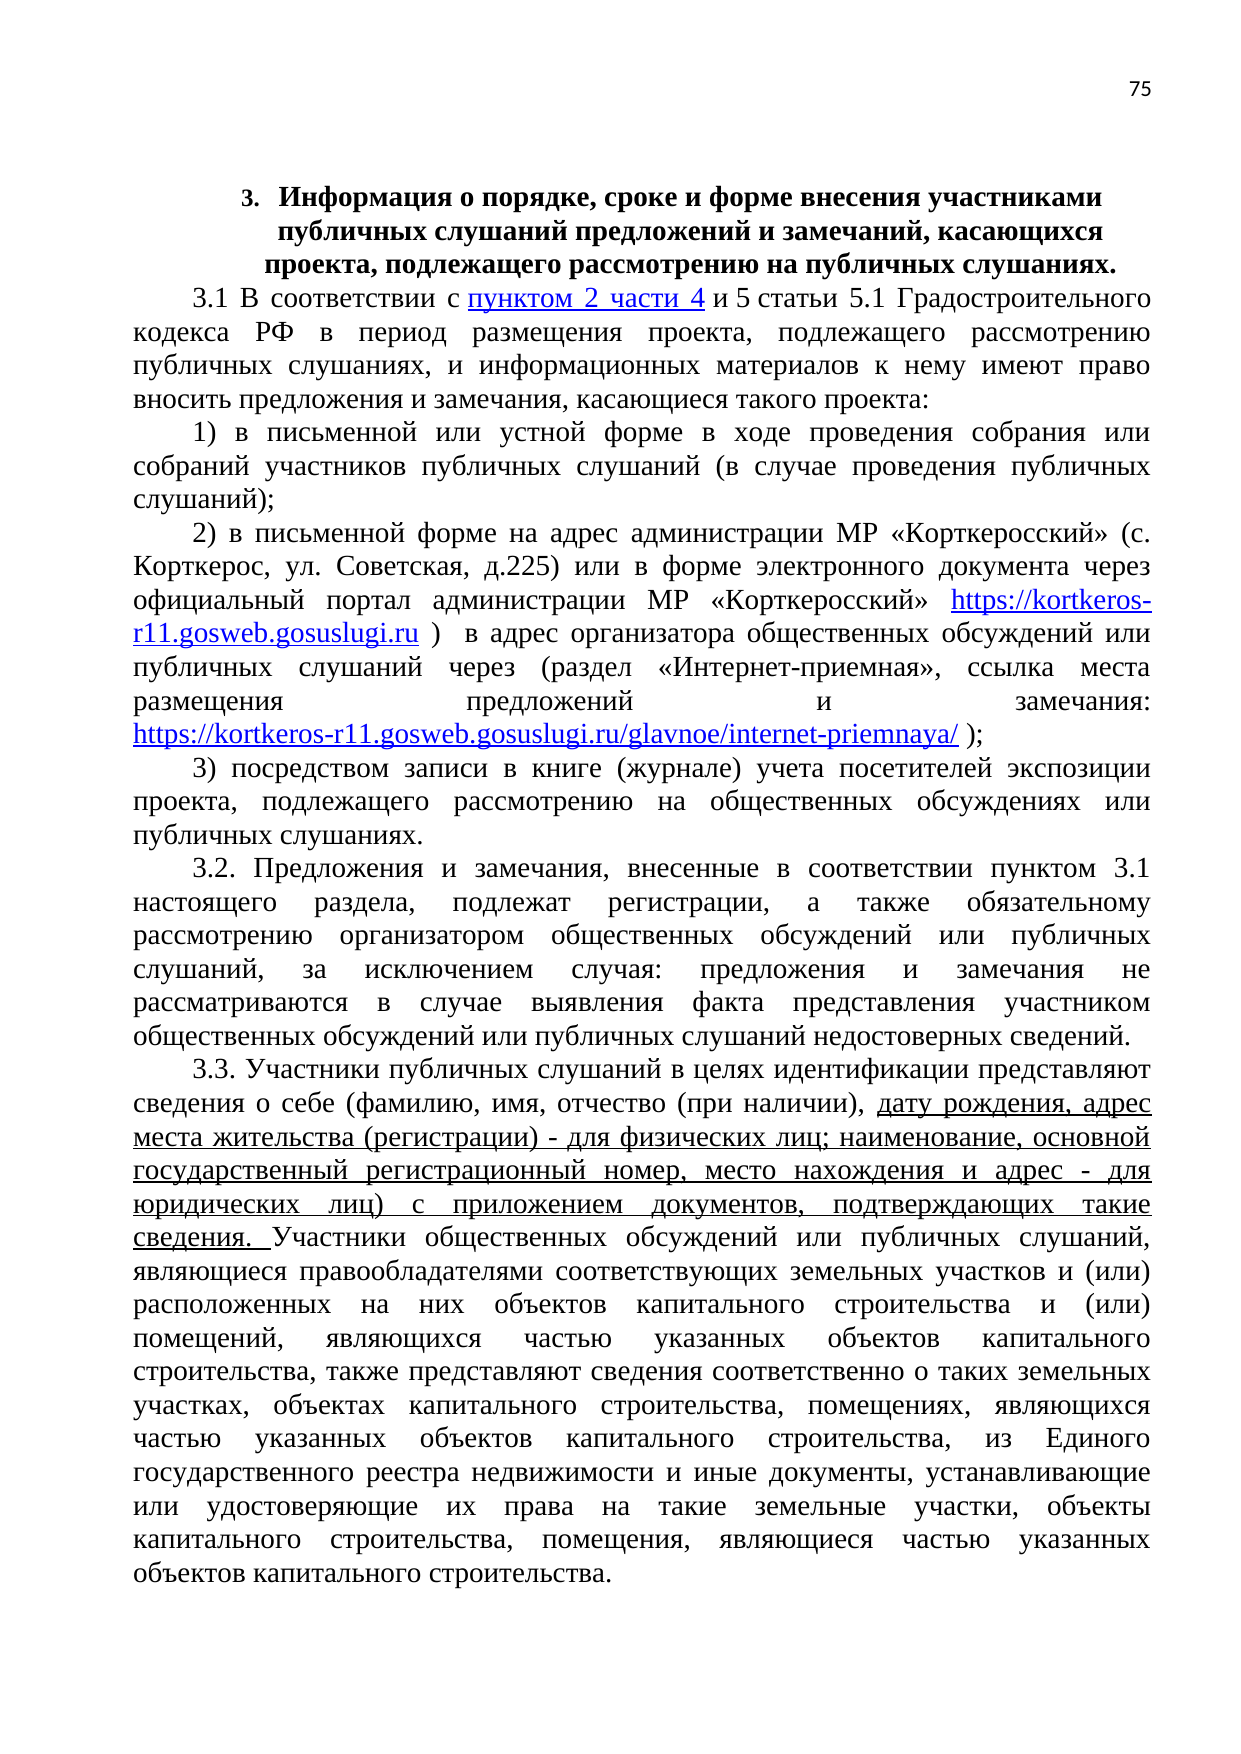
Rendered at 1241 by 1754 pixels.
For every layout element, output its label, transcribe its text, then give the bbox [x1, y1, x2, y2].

text 3.3. Участники публичных слушаний в целях идентификации представляют сведения о себе (фамилию, имя, отчество (при наличии), дату рождения, адрес места жительства (регистрации) - для физических лиц; наименование, основной государственный регистрационный номер, место нахождения и адрес - для юридических лиц) с приложением документов, подтверждающих такие сведения. Участники общественных обсуждений или публичных слушаний, являющиеся правообладателями соответствующих земельных участков и (или) расположенных на них объектов капитального строительства и (или) помещений, являющихся частью указанных объектов капитального строительства, также представляют сведения соответственно о таких земельных участках, объектах капитального строительства, помещениях, являющихся частью указанных объектов капитального строительства, из Единого государственного реестра недвижимости и иные документы, устанавливающие или удостоверяющие их права на такие земельные участки, объекты капитального строительства, помещения, являющиеся частью указанных объектов капитального строительства. [133, 1052, 1152, 1181]
text 3.3. Участники публичных слушаний в целях идентификации представляют сведения о себе (фамилию, имя, отчество (при наличии), дату рождения, адрес места жительства (регистрации) - для физических лиц; наименование, основной государственный регистрационный номер, место нахождения и адрес - для юридических лиц) с приложением документов, подтверждающих такие сведения. Участники общественных обсуждений или публичных слушаний, являющиеся правообладателями соответствующих земельных участков и (или) расположенных на них объектов капитального строительства и (или) помещений, являющихся частью указанных объектов капитального строительства, также представляют сведения соответственно о таких земельных участках, объектах капитального строительства, помещениях, являющихся частью указанных объектов капитального строительства, из Единого государственного реестра недвижимости и иные документы, устанавливающие или удостоверяющие их права на такие земельные участки, объекты капитального строительства, помещения, являющиеся частью указанных объектов капитального строительства. [133, 1216, 1152, 1588]
text 3.2. Предложения и замечания, внесенные в соответствии пунктом 3.1 настоящего раздела, подлежат регистрации, а также обязательному рассмотрению организатором общественных обсуждений или публичных слушаний, за исключением случая: предложения и замечания не рассматриваются в случае выявления факта представления участником общественных обсуждений или публичных слушаний недостоверных сведений. [133, 850, 1152, 1052]
text 2) в письменной форме на адрес администрации МР «Корткеросский» (с. Корткерос, ул. Советская, д.225) или в форме электронного документа через официальный портал администрации МР «Корткеросский» https://kortkeros-r11.gosweb.gosuslugi.ru ) в адрес организатора общественных обсуждений или публичных слушаний через (раздел «Интернет-приемная», ссылка места размещения предложений и замечания: https://kortkeros-r11.gosweb.gosuslugi.ru/glavnoe/internet-priemnaya/ ); [133, 515, 1152, 750]
list Информация о порядке, сроке и форме внесения участниками публичных слушаний предложений и замечаний, касающихся проекта, подлежащего рассмотрению на публичных слушаниях. [192, 179, 1152, 280]
text 1) в письменной или устной форме в ходе проведения собрания или собраний участников публичных слушаний (в случае проведения публичных слушаний); [133, 414, 1152, 515]
text 3.1 В соответствии с пунктом 2 части 4 и 5 статьи 5.1 Градостроительного кодекса РФ в период размещения проекта, подлежащего рассмотрению публичных слушаниях, и информационных материалов к нему имеют право вносить предложения и замечания, касающиеся такого проекта: [133, 280, 1152, 414]
text 3) посредством записи в книге (журнале) учета посетителей экспозиции проекта, подлежащего рассмотрению на общественных обсуждениях или публичных слушаниях. [133, 750, 1152, 850]
